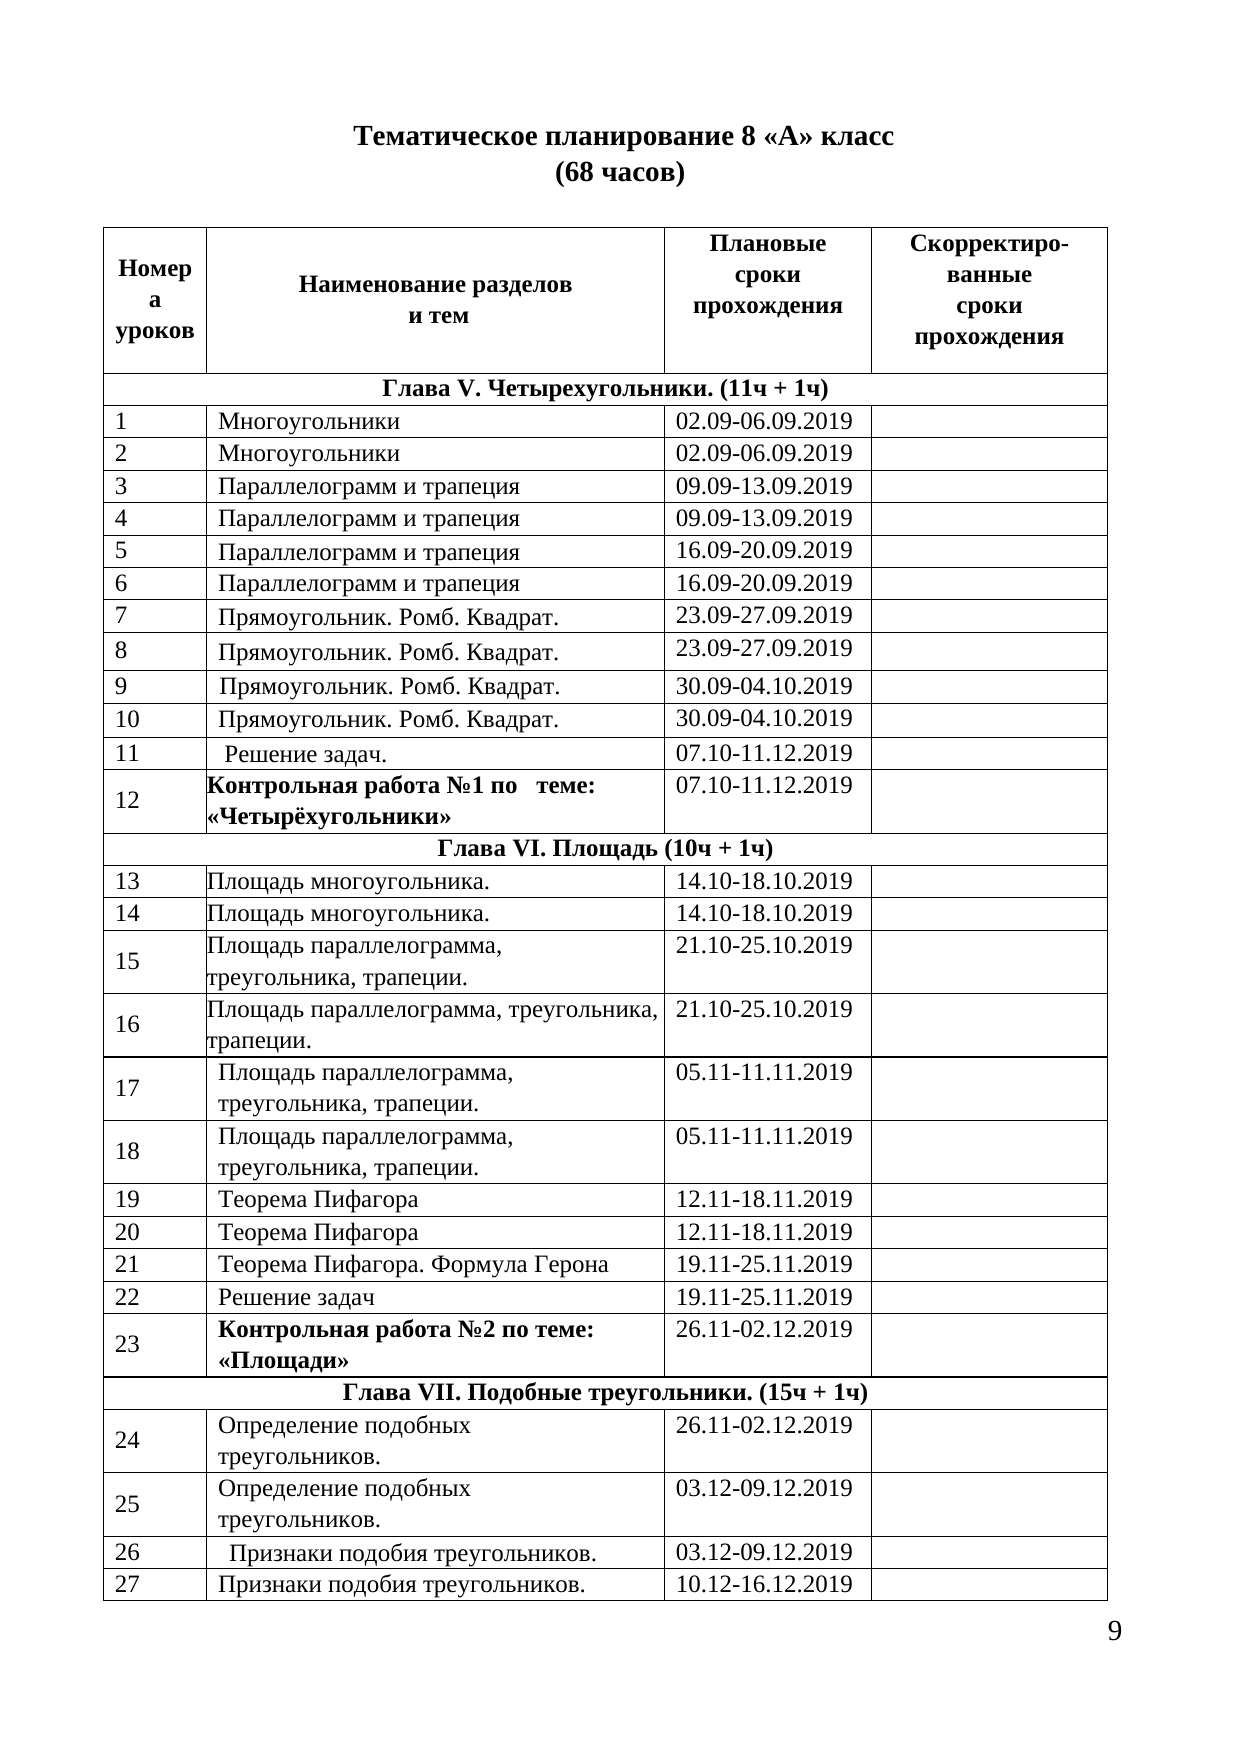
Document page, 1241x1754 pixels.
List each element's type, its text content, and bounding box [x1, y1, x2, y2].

table_cell 21 [104, 1249, 206, 1281]
table_cell [872, 898, 1107, 929]
table_cell 21.10-25.10.2019 [665, 994, 871, 1056]
table_cell [872, 1184, 1107, 1216]
table_cell 09.09-13.09.2019 [665, 471, 871, 502]
text (68 часов) [118, 154, 1122, 188]
table_header Плановые сроки прохождения [665, 228, 871, 372]
table_cell Теорема Пифагора. Формула Герона [207, 1249, 664, 1281]
table_cell 26 [104, 1537, 206, 1568]
table_cell 10 [104, 704, 206, 737]
table_cell [872, 1121, 1107, 1183]
table_cell 15 [104, 931, 206, 993]
table_cell Глава V. Четырехугольники. (11ч + 1ч) [104, 374, 1107, 405]
table_cell Площадь параллелограмма, треугольника, трапеции. [207, 1121, 664, 1183]
table_cell 17 [104, 1058, 206, 1120]
table_cell Многоугольники [207, 438, 664, 470]
table_cell 1 [104, 406, 206, 437]
table_cell 14.10-18.10.2019 [665, 866, 871, 897]
table_cell Решение задач. [207, 738, 664, 769]
table_cell 05.11-11.11.2019 [665, 1058, 871, 1120]
table_cell Площадь параллелограмма, треугольника, трапеции. [207, 931, 664, 993]
text Тематическое планирование 8 «А» класс [118, 118, 1122, 152]
table_cell [872, 438, 1107, 470]
table_cell 21.10-25.10.2019 [665, 931, 871, 993]
table_cell 30.09-04.10.2019 [665, 671, 871, 702]
table_cell Прямоугольник. Ромб. Квадрат. [207, 671, 664, 702]
table_cell 02.09-06.09.2019 [665, 406, 871, 437]
table_cell 19 [104, 1184, 206, 1216]
table_cell [872, 994, 1107, 1056]
table_cell [872, 1249, 1107, 1281]
table_cell Параллелограмм и трапеция [207, 568, 664, 599]
table_cell 11 [104, 738, 206, 769]
table_cell 10.12-16.12.2019 [665, 1569, 871, 1600]
table_cell 14 [104, 898, 206, 929]
table_header Наименование разделов и тем [207, 228, 664, 372]
table_cell Параллелограмм и трапеция [207, 503, 664, 534]
table_cell 5 [104, 536, 206, 567]
table_cell Признаки подобия треугольников. [207, 1537, 664, 1568]
table_cell [872, 633, 1107, 670]
table_cell 26.11-02.12.2019 [665, 1410, 871, 1472]
table_cell [872, 406, 1107, 437]
table_cell Параллелограмм и трапеция [207, 471, 664, 502]
table_cell 07.10-11.12.2019 [665, 738, 871, 769]
table_cell [872, 931, 1107, 993]
table_cell Глава VI. Площадь (10ч + 1ч) [104, 834, 1107, 865]
table_cell [872, 568, 1107, 599]
table_cell 12 [104, 770, 206, 832]
table_cell [872, 1282, 1107, 1313]
table_cell Прямоугольник. Ромб. Квадрат. [207, 633, 664, 670]
table_cell [872, 1473, 1107, 1536]
table_header Скорректиро-ванные сроки прохождения [872, 228, 1107, 372]
table_cell 20 [104, 1217, 206, 1248]
table_cell 13 [104, 866, 206, 897]
table_cell Площадь параллелограмма, треугольника, трапеции. [207, 994, 664, 1056]
table_cell 03.12-09.12.2019 [665, 1473, 871, 1536]
table_cell [872, 738, 1107, 769]
table_cell 26.11-02.12.2019 [665, 1314, 871, 1376]
table_cell [872, 1537, 1107, 1568]
table_cell 12.11-18.11.2019 [665, 1184, 871, 1216]
table_cell Теорема Пифагора [207, 1184, 664, 1216]
table_cell [872, 503, 1107, 534]
table_cell [872, 671, 1107, 702]
table_cell 14.10-18.10.2019 [665, 898, 871, 929]
table_cell [872, 770, 1107, 832]
table_cell Теорема Пифагора [207, 1217, 664, 1248]
table_cell Решение задач [207, 1282, 664, 1313]
table_cell 19.11-25.11.2019 [665, 1249, 871, 1281]
table_cell 19.11-25.11.2019 [665, 1282, 871, 1313]
table_cell 02.09-06.09.2019 [665, 438, 871, 470]
table_cell 07.10-11.12.2019 [665, 770, 871, 832]
table_cell Параллелограмм и трапеция [207, 536, 664, 567]
table_cell 16.09-20.09.2019 [665, 536, 871, 567]
table_cell 9 [104, 671, 206, 702]
table_cell Определение подобных треугольников. [207, 1410, 664, 1472]
table_cell 03.12-09.12.2019 [665, 1537, 871, 1568]
table_cell 6 [104, 568, 206, 599]
table_cell Площадь параллелограмма, треугольника, трапеции. [207, 1058, 664, 1120]
table_cell Контрольная работа №1 по теме: «Четырёхугольники» [207, 770, 664, 832]
table_cell Прямоугольник. Ромб. Квадрат. [207, 600, 664, 632]
table_header Номера уроков [104, 228, 206, 372]
table_cell [872, 1058, 1107, 1120]
table_cell [872, 704, 1107, 737]
table_cell 09.09-13.09.2019 [665, 503, 871, 534]
table_cell 24 [104, 1410, 206, 1472]
table_cell [872, 866, 1107, 897]
table_cell 16.09-20.09.2019 [665, 568, 871, 599]
table_cell 3 [104, 471, 206, 502]
table_cell Многоугольники [207, 406, 664, 437]
table_cell [872, 471, 1107, 502]
table_cell [872, 536, 1107, 567]
table_cell Площадь многоугольника. [207, 898, 664, 929]
table_cell 05.11-11.11.2019 [665, 1121, 871, 1183]
table_cell Контрольная работа №2 по теме: «Площади» [207, 1314, 664, 1376]
table_cell Определение подобных треугольников. [207, 1473, 664, 1536]
table_cell 16 [104, 994, 206, 1056]
table_cell Глава VII. Подобные треугольники. (15ч + 1ч) [104, 1378, 1107, 1409]
table_cell 2 [104, 438, 206, 470]
table_cell 30.09-04.10.2019 [665, 704, 871, 737]
table_cell 18 [104, 1121, 206, 1183]
table_cell 7 [104, 600, 206, 632]
table_cell [872, 600, 1107, 632]
table_cell [872, 1217, 1107, 1248]
table_cell 23 [104, 1314, 206, 1376]
table_cell 27 [104, 1569, 206, 1600]
table_cell 23.09-27.09.2019 [665, 633, 871, 670]
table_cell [207, 1569, 664, 1600]
table_cell 25 [104, 1473, 206, 1536]
table_cell Прямоугольник. Ромб. Квадрат. [207, 704, 664, 737]
table_cell 22 [104, 1282, 206, 1313]
table_cell 4 [104, 503, 206, 534]
table_cell Площадь многоугольника. [207, 866, 664, 897]
table_cell 23.09-27.09.2019 [665, 600, 871, 632]
table_cell [872, 1410, 1107, 1472]
table_cell 8 [104, 633, 206, 670]
table_cell [872, 1314, 1107, 1376]
table_cell [872, 1569, 1107, 1600]
table_cell 12.11-18.11.2019 [665, 1217, 871, 1248]
